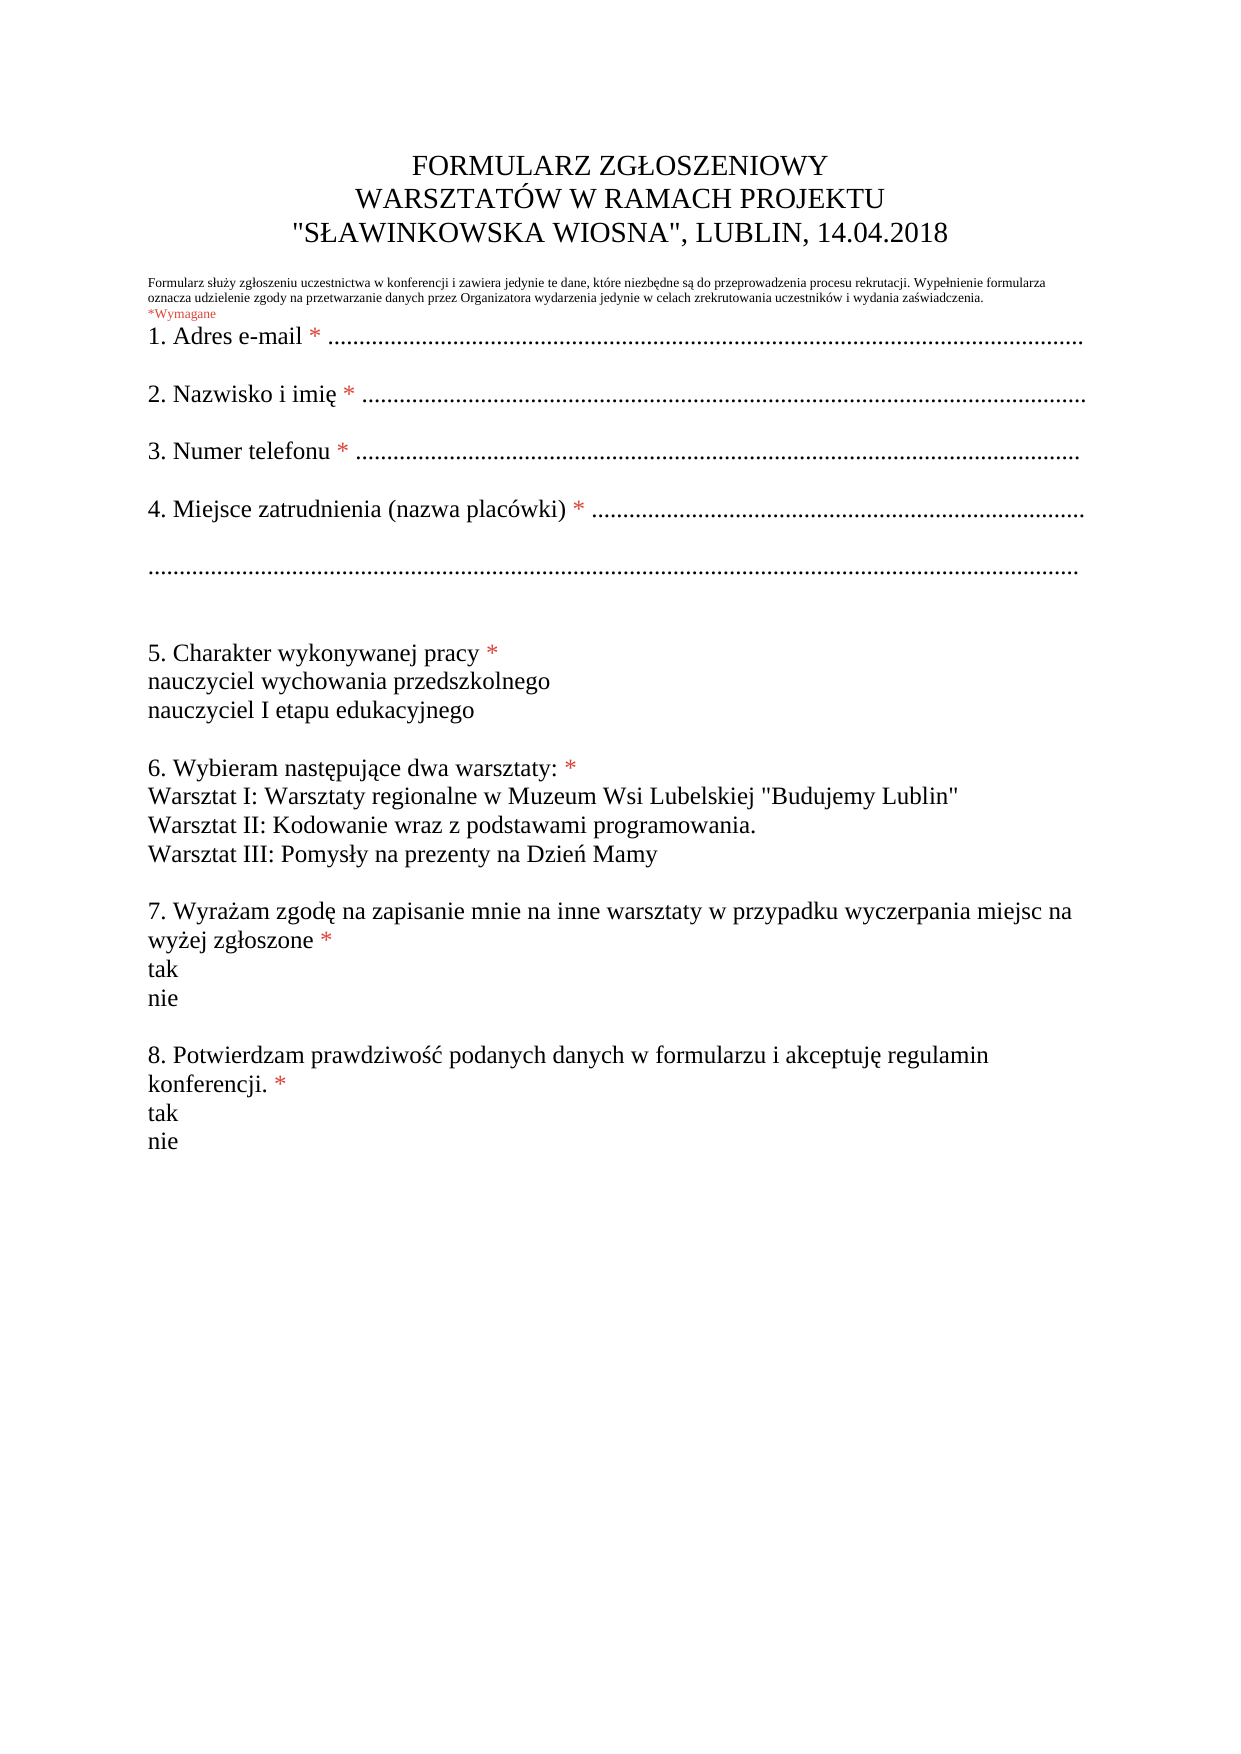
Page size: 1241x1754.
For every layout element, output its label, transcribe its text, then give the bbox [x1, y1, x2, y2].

text Warsztat I: Warsztaty regionalne w Muzeum Wsi Lubelskiej "Budujemy Lublin" [148, 781, 1093, 810]
text 4. Miejsce zatrudnienia (nazwa placówki) * ............................................................................... [148, 494, 1093, 523]
text tak [148, 1098, 1093, 1126]
text FORMULARZ ZGŁOSZENIOWY [148, 148, 1093, 181]
text 3. Numer telefonu * .................................................................................................................... [148, 436, 1093, 465]
text tak [148, 954, 1093, 983]
text 2. Nazwisko i imię * .................................................................................................................... [148, 379, 1093, 408]
text nauczyciel wychowania przedszkolnego [148, 666, 1093, 695]
text *Wymagane [148, 306, 1093, 321]
text 1. Adres e-mail * ......................................................................................................................... [148, 321, 1093, 350]
text nie [148, 983, 1093, 1011]
text 6. Wybieram następujące dwa warsztaty: * [148, 753, 1093, 781]
text WARSZTATÓW W RAMACH PROJEKTU [148, 181, 1093, 215]
text Warsztat III: Pomysły na prezenty na Dzień Mamy [148, 839, 1093, 868]
text 5. Charakter wykonywanej pracy * [148, 638, 1093, 666]
text ..................................................................................................................................................... [148, 551, 1093, 580]
text 8. Potwierdzam prawdziwość podanych danych w formularzu i akceptuję regulamin konferencji. * [148, 1040, 1093, 1098]
text Warsztat II: Kodowanie wraz z podstawami programowania. [148, 810, 1093, 839]
text nauczyciel I etapu edukacyjnego [148, 695, 1093, 724]
text "SŁAWINKOWSKA WIOSNA", LUBLIN, 14.04.2018 [148, 215, 1093, 248]
text 7. Wyrażam zgodę na zapisanie mnie na inne warsztaty w przypadku wyczerpania miejsc na wyżej zgłoszone * [148, 896, 1093, 954]
text Formularz służy zgłoszeniu uczestnictwa w konferencji i zawiera jedynie te dane, które niezbędne są do przeprowadzenia procesu rekrutacji. Wypełnienie formularza oznacza udzielenie zgody na przetwarzanie danych przez Organizatora wydarzenia jedynie w celach zrekrutowania uczestników i wydania zaświadczenia. [148, 274, 1093, 306]
text nie [148, 1126, 1093, 1155]
